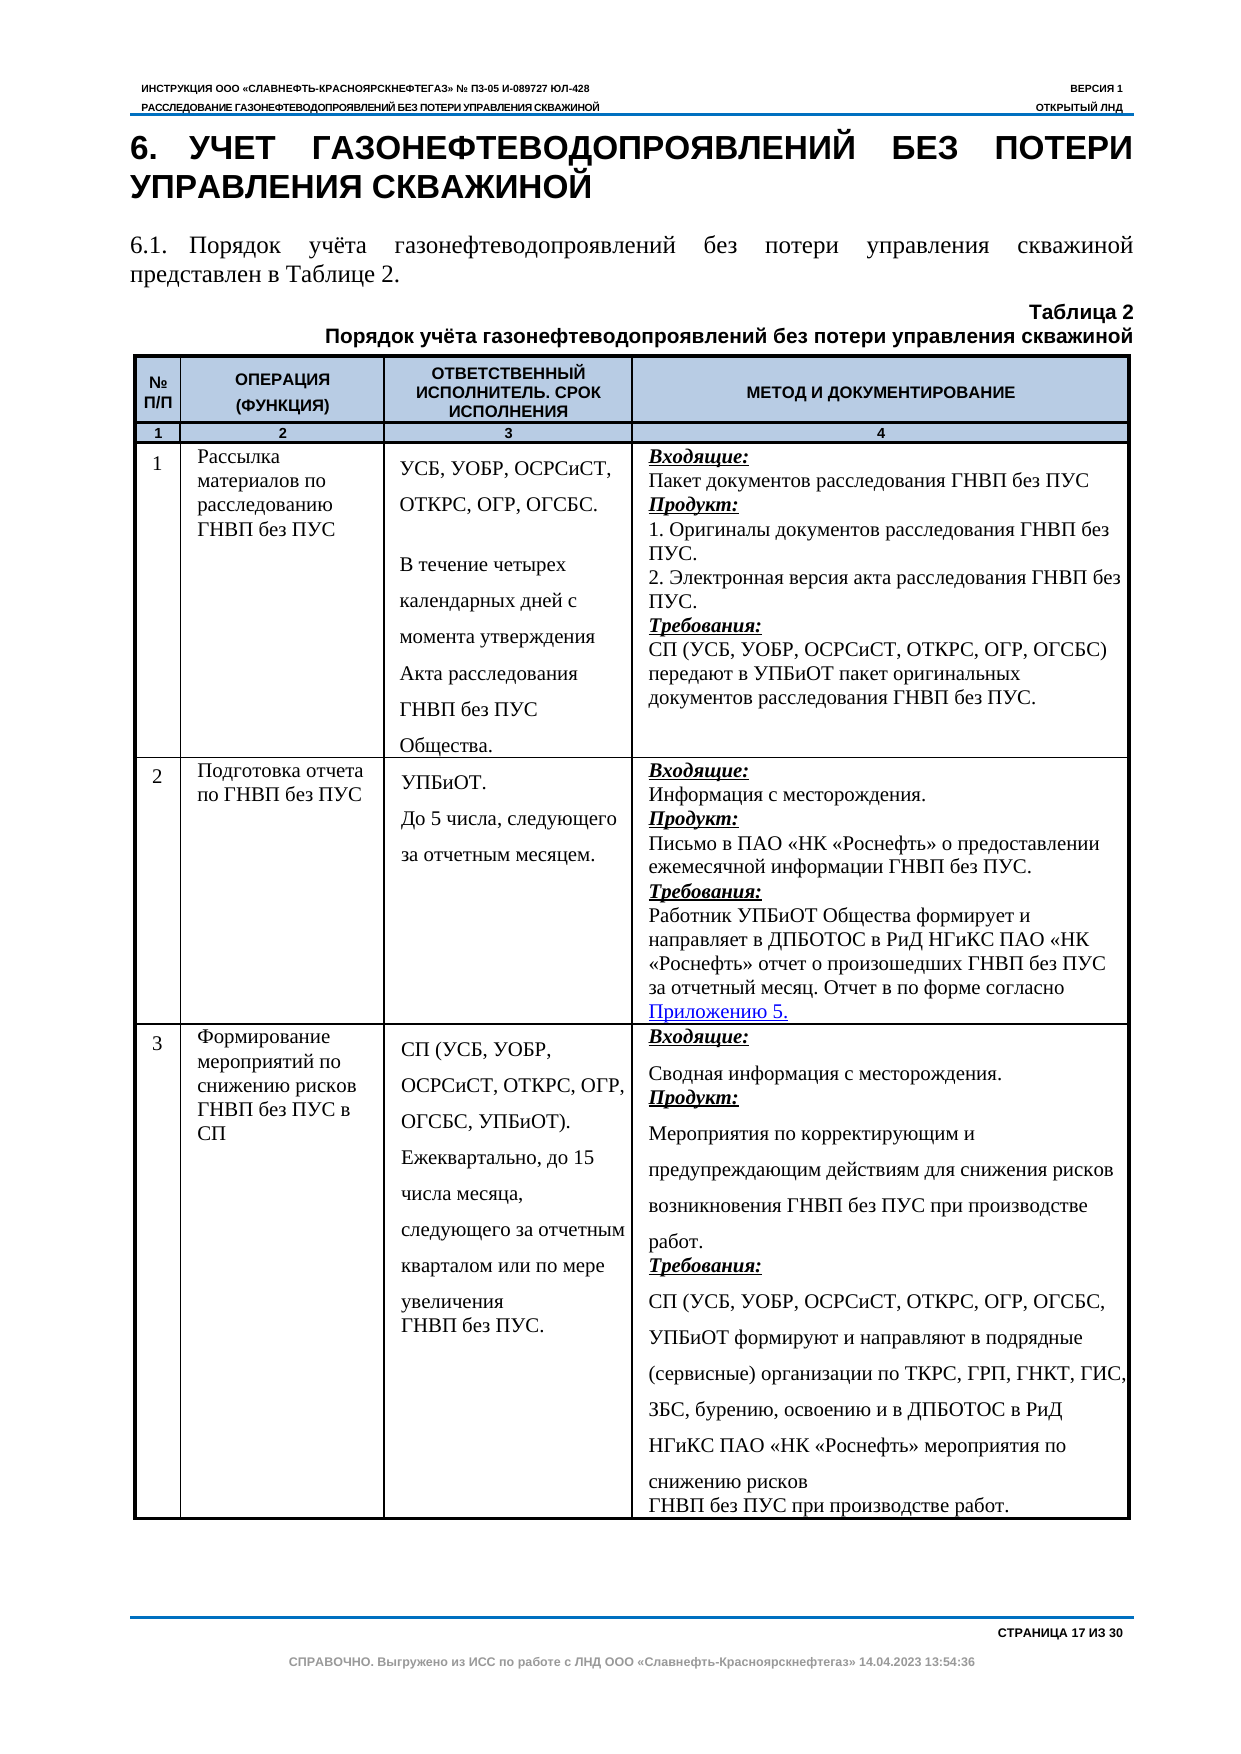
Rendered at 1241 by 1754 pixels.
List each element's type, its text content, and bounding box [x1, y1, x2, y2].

table_cell УСБ, УОБР, ОСРСиСТ, ОТКРС, ОГР, ОГСБС. В течение четырех календарных дней с момента утверждения Акта расследования ГНВП без ПУС Общества. [385, 444, 631, 757]
table_cell 3 [137, 1025, 180, 1517]
text Таблица 2 [130, 300, 1134, 324]
table_cell Подготовка отчета по ГНВП без ПУС [181, 758, 383, 1023]
table_cell 1 [137, 444, 180, 757]
table_header Метод и документирование [633, 358, 1127, 421]
table_cell Входящие: Сводная информация с месторождения. Продукт: Мероприятия по корректирующим и предупреждающим действиям для снижения рисков возникновения ГНВП без ПУС при производстве работ. Требования: СП (УСБ, УОБР, ОСРСиСТ, ОТКРС, ОГР, ОГСБС, УПБиОТ формируют и направляют в подрядные (сервисные) организации по ТКРС, ГРП, ГНКТ, ГИС, ЗБС, бурению, освоению и в ДПБОТОС в РиД НГиКС ПАО «НК «Роснефть» мероприятия по снижению рисков ГНВП без ПУС при производстве работ. [633, 1025, 1127, 1517]
table_cell 2 [137, 758, 180, 1023]
list Порядок учёта газонефтеводопроявлений без потери управления скважиной представлен в Таблице 2. [130, 230, 1134, 288]
table_cell Входящие: Информация с месторождения. Продукт: Письмо в ПАО «НК «Роснефть» о предоставлении ежемесячной информации ГНВП без ПУС. Требования: Работник УПБиОТ Общества формирует и направляет в ДПБОТОС в РиД НГиКС ПАО «НК «Роснефть» отчет о произошедших ГНВП без ПУС за отчетный месяц. Отчет в по форме согласно Приложению 5. [633, 758, 1127, 1023]
table_cell СП (УСБ, УОБР, ОСРСиСТ, ОТКРС, ОГР, ОГСБС, УПБиОТ). Ежеквартально, до 15 числа месяца, следующего за отчетным кварталом или по мере увеличения ГНВП без ПУС. [385, 1025, 631, 1517]
table_cell Формирование мероприятий по снижению рисков ГНВП без ПУС в СП [181, 1025, 383, 1517]
table_header Ответственный исполнитель. Срок Исполнения [385, 358, 631, 421]
table_cell 4 [633, 424, 1127, 441]
table_cell 3 [385, 424, 631, 441]
text Порядок учёта газонефтеводопроявлений без потери управления скважиной [130, 324, 1134, 348]
table_cell 1 [137, 424, 179, 441]
table_header № п/п [137, 358, 180, 421]
table_cell УПБиОТ. До 5 числа, следующего за отчетным месяцем. [385, 758, 631, 1023]
table_cell 2 [181, 424, 383, 441]
table_header операция (Функция) [181, 358, 383, 421]
subtitle УЧЕТ ГАЗОНЕФТЕВОДОПРОЯВЛЕНИЙ БЕЗ ПОТЕРИ УПРАВЛЕНИЯ СКВАЖИНОЙ [130, 128, 1134, 205]
table_cell Входящие: Пакет документов расследования ГНВП без ПУС Продукт: 1. Оригиналы документов расследования ГНВП без ПУС. 2. Электронная версия акта расследования ГНВП без ПУС. Требования: СП (УСБ, УОБР, ОСРСиСТ, ОТКРС, ОГР, ОГСБС) передают в УПБиОТ пакет оригинальных документов расследования ГНВП без ПУС. [633, 444, 1127, 757]
table_cell Рассылка материалов по расследованию ГНВП без ПУС [181, 444, 383, 757]
